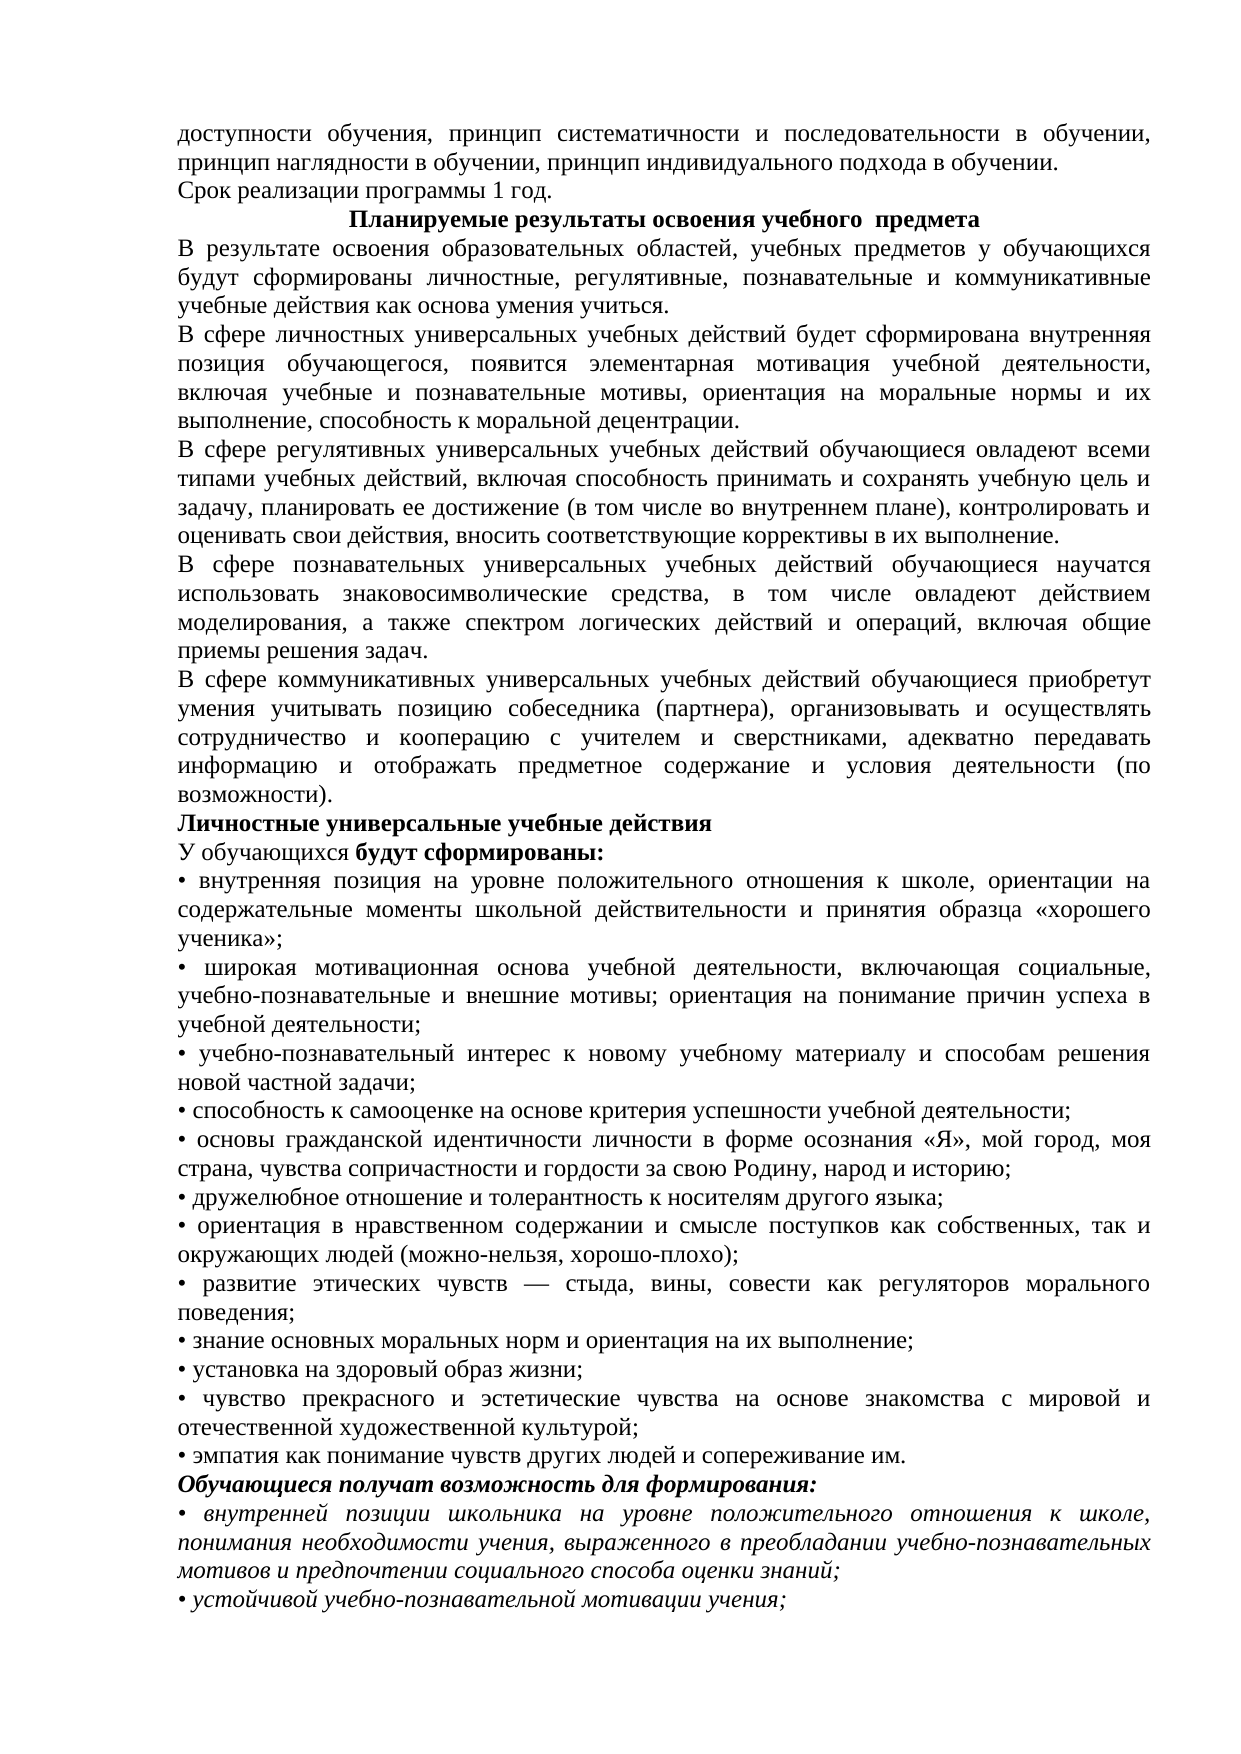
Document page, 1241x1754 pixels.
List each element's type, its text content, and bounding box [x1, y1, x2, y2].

text • устойчивой учебно-познавательной мотивации учения; [177, 1584, 1152, 1613]
text У обучающихся будут сформированы: [177, 837, 1152, 866]
text • внутренней позиции школьника на уровне положительного отношения к школе, понимания необходимости учения, выраженного в преобладании учебно-познавательных мотивов и предпочтении социального способа оценки знаний; [177, 1498, 1152, 1584]
text • учебно-познавательный интерес к новому учебному материалу и способам решения новой частной задачи; [177, 1038, 1152, 1096]
text Обучающиеся получат возможность для формирования: [177, 1469, 1152, 1498]
text • основы гражданской идентичности личности в форме осознания «Я», мой город, моя страна, чувства сопричастности и гордости за свою Родину, народ и историю; [177, 1124, 1152, 1182]
text • внутренняя позиция на уровне положительного отношения к школе, ориентации на содержательные моменты школьной действительности и принятия образца «хорошего ученика»; [177, 866, 1152, 952]
text • чувство прекрасного и эстетические чувства на основе знакомства с мировой и отечественной художественной культурой; [177, 1383, 1152, 1441]
text В сфере личностных универсальных учебных действий будет сформирована внутренняя позиция обучающегося, появится элементарная мотивация учебной деятельности, включая учебные и познавательные мотивы, ориентация на моральные нормы и их выполнение, способность к моральной децентрации. [177, 319, 1152, 434]
text • ориентация в нравственном содержании и смысле поступков как собственных, так и окружающих людей (можно-нельзя, хорошо-плохо); [177, 1211, 1152, 1268]
text • широкая мотивационная основа учебной деятельности, включающая социальные, учебно-познавательные и внешние мотивы; ориентация на понимание причин успеха в учебной деятельности; [177, 952, 1152, 1038]
text • способность к самооценке на основе критерия успешности учебной деятельности; [177, 1096, 1152, 1124]
text • эмпатия как понимание чувств других людей и сопереживание им. [177, 1441, 1152, 1469]
text В результате освоения образовательных областей, учебных предметов у обучающихся будут сформированы личностные, регулятивные, познавательные и коммуникативные учебные действия как основа умения учиться. [177, 233, 1152, 319]
text В сфере познавательных универсальных учебных действий обучающиеся научатся использовать знаковосимволические средства, в том числе овладеют действием моделирования, а также спектром логических действий и операций, включая общие приемы решения задач. [177, 549, 1152, 664]
text Личностные универсальные учебные действия [177, 808, 1152, 837]
text В сфере коммуникативных универсальных учебных действий обучающиеся приобретут умения учитывать позицию собеседника (партнера), организовывать и осуществлять сотрудничество и кооперацию с учителем и сверстниками, адекватно передавать информацию и отображать предметное содержание и условия деятельности (по возможности). [177, 664, 1152, 808]
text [177, 118, 1152, 176]
text Планируемые результаты освоения учебного предмета [177, 204, 1152, 233]
text Срок реализации программы 1 год. [177, 176, 1152, 204]
text • дружелюбное отношение и толерантность к носителям другого языка; [177, 1182, 1152, 1211]
text • знание основных моральных норм и ориентация на их выполнение; [177, 1326, 1152, 1354]
text • развитие этических чувств — стыда, вины, совести как регуляторов морального поведения; [177, 1268, 1152, 1326]
text В сфере регулятивных универсальных учебных действий обучающиеся овладеют всеми типами учебных действий, включая способность принимать и сохранять учебную цель и задачу, планировать ее достижение (в том числе во внутреннем плане), контролировать и оценивать свои действия, вносить соответствующие коррективы в их выполнение. [177, 434, 1152, 549]
text • установка на здоровый образ жизни; [177, 1354, 1152, 1383]
